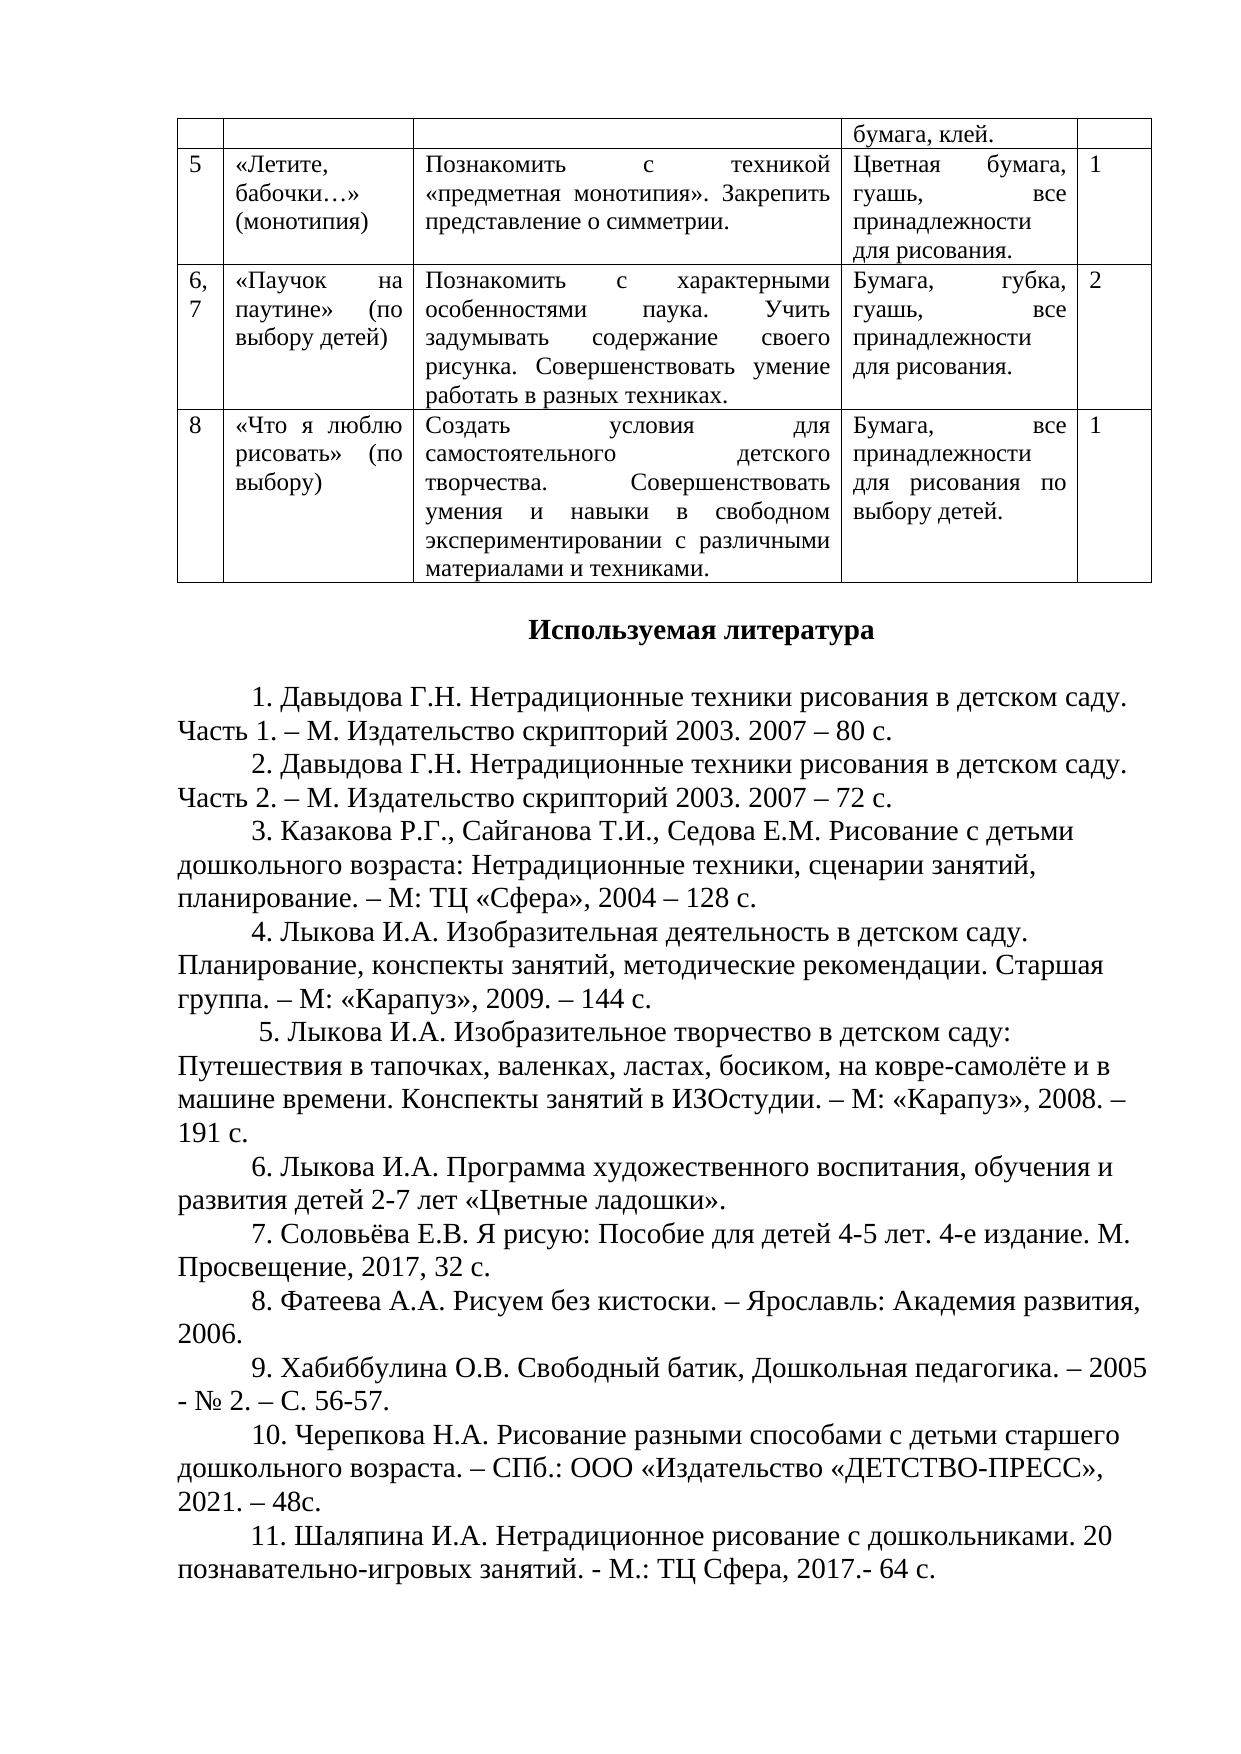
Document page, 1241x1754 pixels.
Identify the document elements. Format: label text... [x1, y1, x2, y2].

text 11. Шаляпина И.А. Нетрадиционное рисование с дошкольниками. 20 познавательно-игровых занятий. - М.: ТЦ Сфера, 2017.- 64 с. [177, 1518, 1152, 1585]
text 7. Соловьёва Е.В. Я рисую: Пособие для детей 4-5 лет. 4-е издание. М. Просвещение, 2017, 32 с. [177, 1216, 1152, 1283]
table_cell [842, 119, 1077, 148]
table_cell Создать условия для самостоятельного детского творчества. Совершенствовать умения и навыки в свободном экспериментировании с различными материалами и техниками. [414, 410, 841, 582]
text 1. Давыдова Г.Н. Нетрадиционные техники рисования в детском саду. Часть 1. – М. Издательство скрипторий 2003. 2007 – 80 с. [177, 679, 1152, 746]
text 3. Казакова Р.Г., Сайганова Т.И., Седова Е.М. Рисование с детьми дошкольного возраста: Нетрадиционные техники, сценарии занятий, планирование. – М: ТЦ «Сфера», 2004 – 128 с. [177, 813, 1152, 914]
text 5. Лыкова И.А. Изобразительное творчество в детском саду: Путешествия в тапочках, валенках, ластах, босиком, на ковре-самолёте и в машине времени. Конспекты занятий в ИЗОстудии. – М: «Карапуз», 2008. – 191 с. [177, 1014, 1152, 1149]
table_cell 1 [1078, 410, 1151, 582]
table_cell 1 [1078, 119, 1151, 148]
table_cell 1 [1078, 149, 1151, 264]
text 9. Хабиббулина О.В. Свободный батик, Дошкольная педагогика. – 2005 - № 2. – С. 56-57. [177, 1350, 1152, 1417]
table_cell 2 [1078, 265, 1151, 409]
table_cell «Паучок на паутине» (по выбору детей) [224, 265, 413, 409]
text 8. Фатеева А.А. Рисуем без кистоски. – Ярославль: Академия развития, 2006. [177, 1283, 1152, 1350]
table_cell 5 [178, 149, 223, 264]
text 2. Давыдова Г.Н. Нетрадиционные техники рисования в детском саду. Часть 2. – М. Издательство скрипторий 2003. 2007 – 72 с. [177, 746, 1152, 813]
table_cell Бумага, губка, гуашь, все принадлежности для рисования. [842, 265, 1077, 409]
table_cell Бумага, все принадлежности для рисования по выбору детей. [842, 410, 1077, 582]
table_cell 6,7 [178, 265, 223, 409]
table_cell 4 [178, 119, 223, 148]
table_cell 8 [178, 410, 223, 582]
text 10. Черепкова Н.А. Рисование разными способами с детьми старшего дошкольного возраста. – СПб.: ООО «Издательство «ДЕТСТВО-ПРЕСС», 2021. – 48с. [177, 1417, 1152, 1518]
text 6. Лыкова И.А. Программа художественного воспитания, обучения и развития детей 2-7 лет «Цветные ладошки». [177, 1149, 1152, 1216]
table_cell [224, 119, 413, 148]
table_cell Познакомить с техникой «предметная монотипия». Закрепить представление о симметрии. [414, 149, 841, 264]
table_cell Цветная бумага, гуашь, все принадлежности для рисования. [842, 149, 1077, 264]
text 4. Лыкова И.А. Изобразительная деятельность в детском саду. Планирование, конспекты занятий, методические рекомендации. Старшая группа. – М: «Карапуз», 2009. – 144 с. [177, 914, 1152, 1014]
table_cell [414, 119, 841, 148]
table_cell «Что я люблю рисовать» (по выбору) [224, 410, 413, 582]
table_cell «Летите, бабочки…» (монотипия) [224, 149, 413, 264]
text Используемая литература [177, 612, 1152, 646]
table_cell Познакомить с характерными особенностями паука. Учить задумывать содержание своего рисунка. Совершенствовать умение работать в разных техниках. [414, 265, 841, 409]
